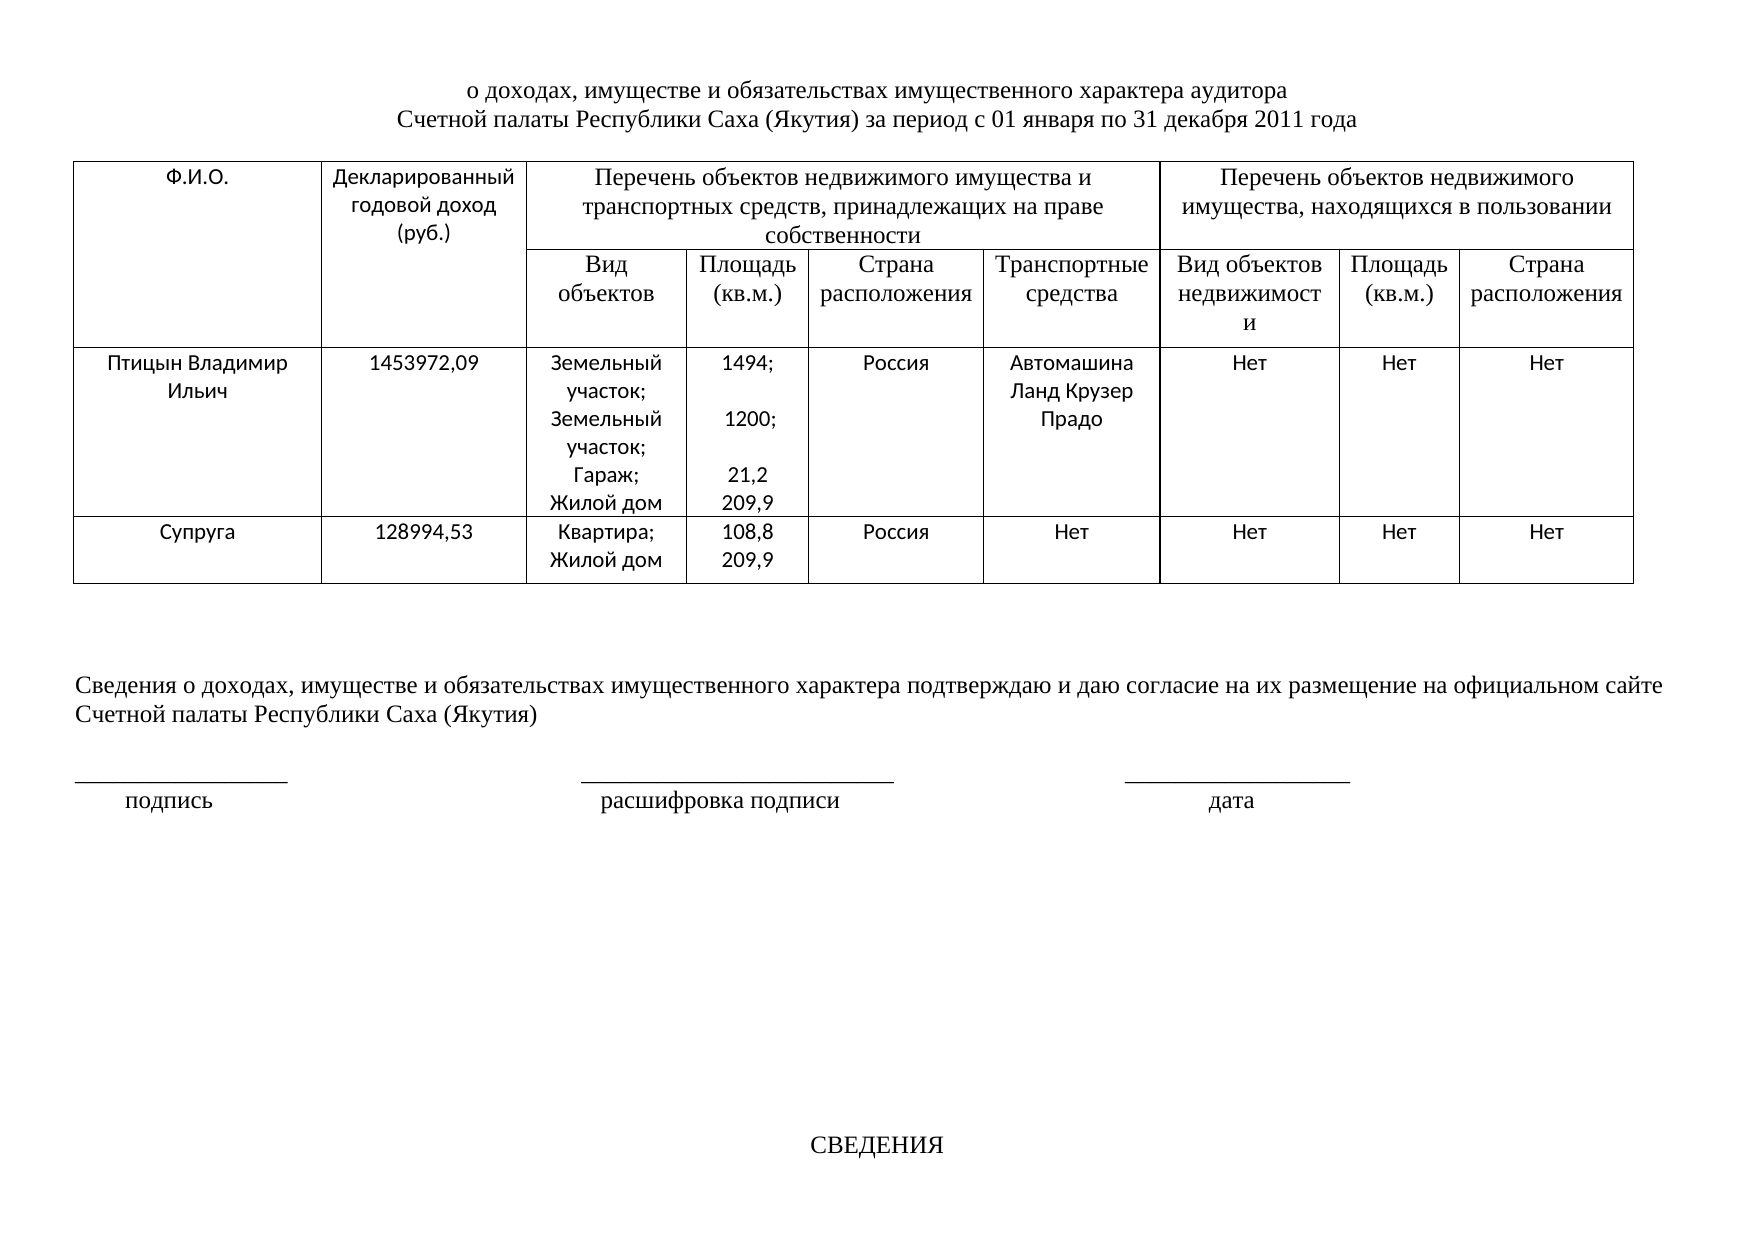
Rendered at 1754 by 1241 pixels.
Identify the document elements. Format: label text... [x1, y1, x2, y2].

table_header Перечень объектов недвижимого имущества и транспортных средств, принадлежащих на праве собственности [527, 162, 1159, 248]
table_cell Птицын Владимир Ильич [74, 348, 321, 516]
table_cell 1494; 1200; 21,2 209,9 [687, 348, 808, 516]
table_cell Супруга [74, 517, 321, 583]
text Счетной палаты Республики Саха (Якутия) за период с 01 января по 31 декабря 2011 года [75, 104, 1679, 132]
table_cell Россия [809, 348, 983, 516]
table_cell Нет [1460, 348, 1633, 516]
table_cell 128994,53 [322, 517, 526, 583]
table_cell Нет [984, 517, 1159, 583]
table_cell Нет [1340, 517, 1459, 583]
table_cell Автомашина Ланд Крузер Прадо [984, 348, 1159, 516]
table_cell Земельный участок; Земельный участок; Гараж; Жилой дом [527, 348, 686, 516]
text Сведения о доходах, имуществе и обязательствах имущественного характера подтверждаю и даю согласие на их размещение на официальном сайте Счетной палаты Республики Саха (Якутия) [75, 671, 1679, 728]
table_header Перечень объектов недвижимого имущества, находящихся в пользовании [1161, 162, 1633, 248]
text о доходах, имуществе и обязательствах имущественного характера аудитора [75, 75, 1679, 104]
table_cell 1453972,09 [322, 348, 526, 516]
table_cell Площадь (кв.м.) [687, 250, 808, 347]
table_cell Страна расположения [809, 250, 983, 347]
table_cell Вид объектов [527, 250, 686, 347]
table_header Декларированный годовой доход (руб.) [322, 162, 526, 347]
table_cell Площадь (кв.м.) [1340, 250, 1459, 347]
table_cell Нет [1161, 517, 1339, 583]
table_cell Нет [1460, 517, 1633, 583]
table_cell 108,8 209,9 [687, 517, 808, 583]
table_header Ф.И.О. [74, 162, 321, 347]
text СВЕДЕНИЯ [75, 1131, 1679, 1159]
table_cell Россия [809, 517, 983, 583]
table_cell Нет [1161, 348, 1339, 516]
table_cell Нет [1340, 348, 1459, 516]
text подпись расшифровка подписи дата [75, 786, 1679, 814]
table_cell Вид объектов недвижимости [1161, 250, 1339, 347]
table_cell Страна расположения [1460, 250, 1633, 347]
table_cell Транспортные средства [984, 250, 1159, 347]
table_cell Квартира; Жилой дом [527, 517, 686, 583]
text _________________ _________________________ __________________ [75, 757, 1679, 786]
